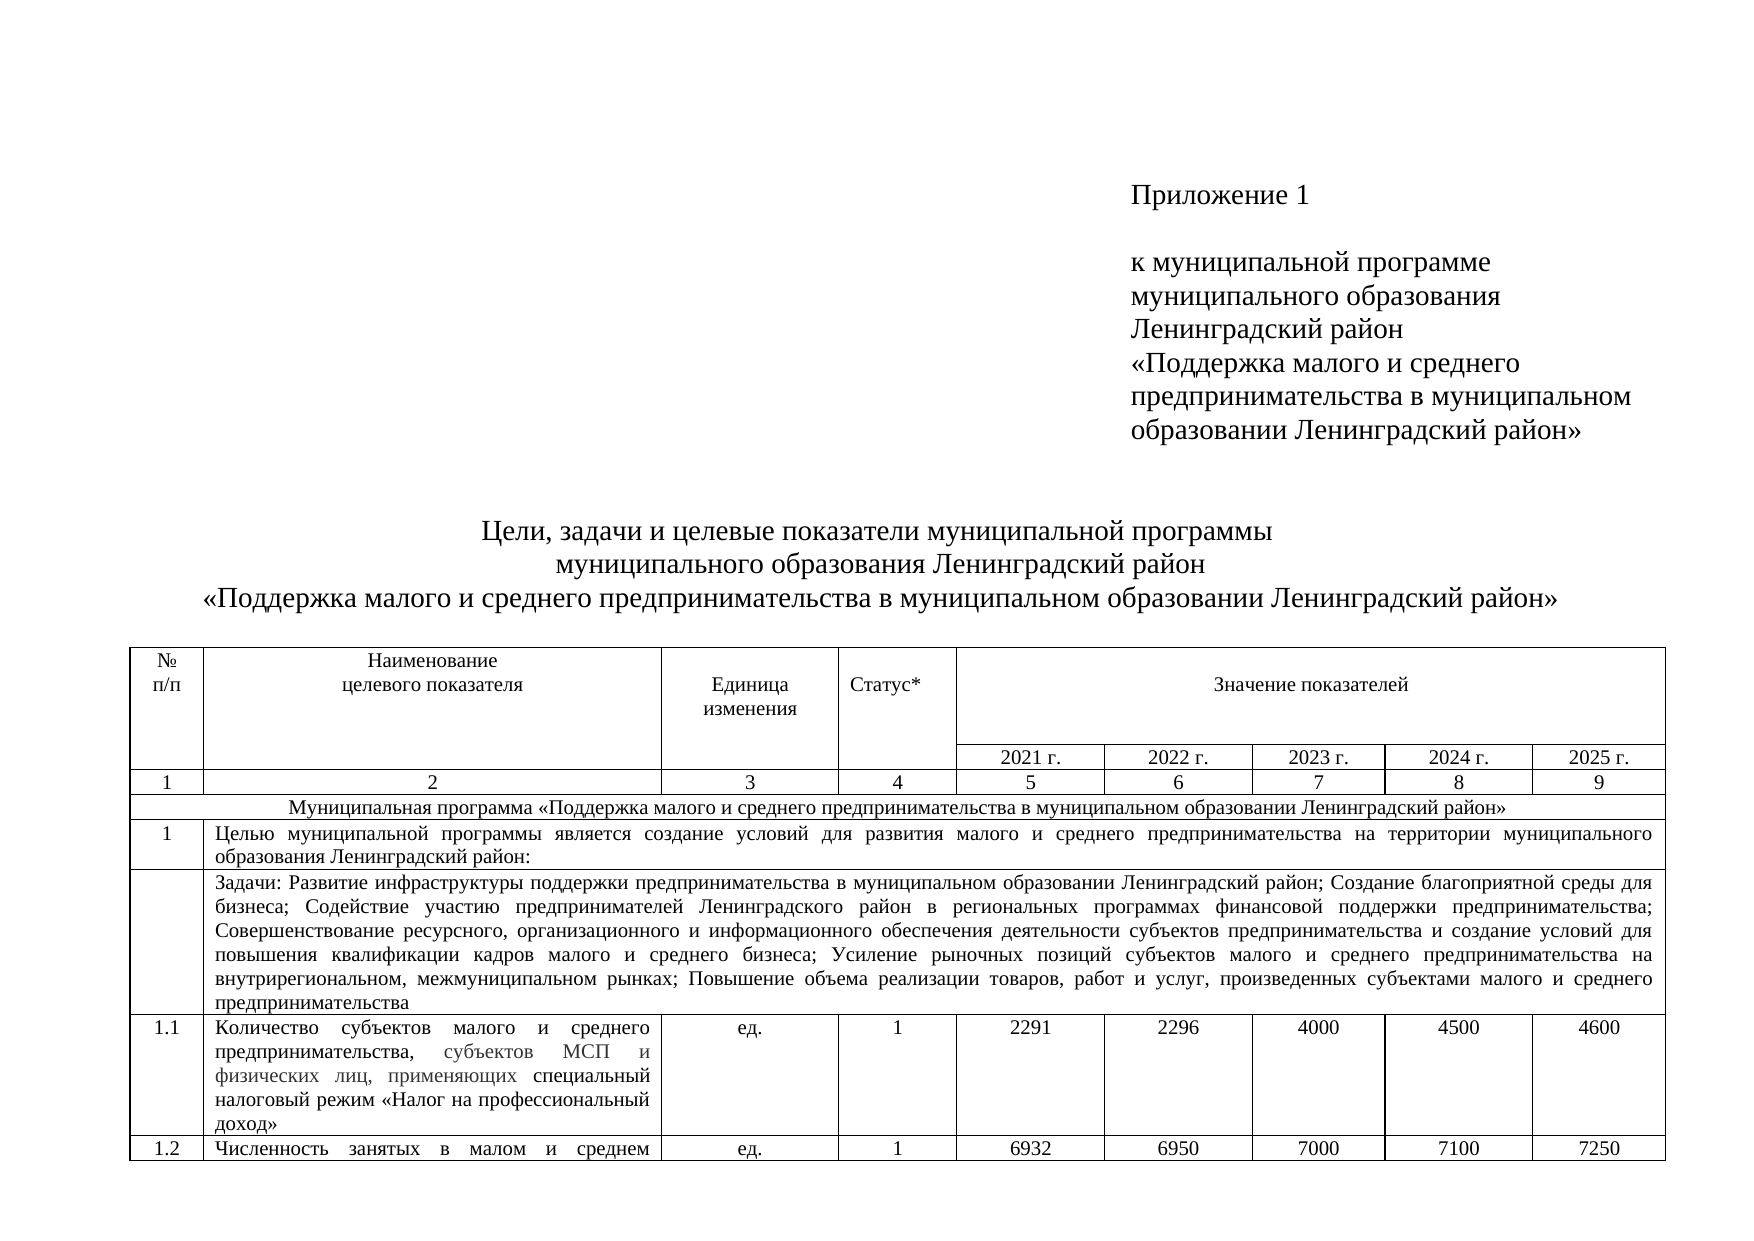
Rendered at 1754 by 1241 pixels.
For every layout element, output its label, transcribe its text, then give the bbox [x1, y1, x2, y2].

table_cell 4 [839, 770, 956, 794]
table_cell 8 [1386, 770, 1532, 794]
table_cell 2296 [1105, 1015, 1252, 1135]
table_cell Задачи: Развитие инфраструктуры поддержки предпринимательства в муниципальном образовании Ленинградский район; Создание благоприятной среды для бизнеса; Содействие участию предпринимателей Ленинградского район в региональных программах финансовой поддержки предпринимательства; Совершенствование ресурсного, организационного и информационного обеспечения деятельности субъектов предпринимательства и создание условий для повышения квалификации кадров малого и среднего бизнеса; Усиление рыночных позиций субъектов малого и среднего предпринимательства на внутрирегиональном, межмуниципальном рынках; Повышение объема реализации товаров, работ и услуг, произведенных субъектами малого и среднего предпринимательства [204, 870, 1665, 1014]
table_cell 4000 [1253, 1015, 1384, 1135]
table_cell ед. [662, 1015, 838, 1135]
table_cell 4600 [1533, 1015, 1665, 1135]
text Приложение 1 [118, 177, 1636, 211]
table_cell [131, 870, 203, 1014]
table_cell Муниципальная программа «Поддержка малого и среднего предпринимательства в муниципальном образовании Ленинградский район» [131, 795, 1665, 819]
table_cell 2 [204, 770, 661, 794]
table_header № п/п [131, 648, 203, 769]
table_cell 2023 г. [1253, 745, 1384, 769]
text «Поддержка малого и среднего предпринимательства в муниципальном образовании Ленинградский район» [118, 580, 1636, 613]
table_cell 9 [1533, 770, 1665, 794]
table_cell 7 [1253, 770, 1384, 794]
table_cell Количество субъектов малого и среднего предпринимательства, субъектов МСП и физических лиц, применяющих специальный налоговый режим «Налог на профессиональный доход» [204, 1015, 661, 1135]
table_cell 1 [839, 1015, 956, 1135]
table_cell 6 [1105, 770, 1252, 794]
text предпринимательства в муниципальном [118, 378, 1636, 412]
text к муниципальной программе [118, 244, 1636, 278]
table_cell 1 [131, 820, 203, 868]
table_header Единица изменения [662, 648, 838, 769]
table_cell 1 [839, 1136, 956, 1160]
table_header Статус* [839, 648, 956, 769]
text муниципального образования Ленинградский район [118, 546, 1636, 580]
table_cell 2022 г. [1105, 745, 1252, 769]
table_cell 1.1 [131, 1015, 203, 1135]
table_header Значение показателей [957, 648, 1665, 744]
table_cell 2291 [957, 1015, 1104, 1135]
table_cell 3 [662, 770, 838, 794]
table_cell 1 [131, 770, 203, 794]
table_cell 6950 [1105, 1136, 1252, 1160]
text муниципального образования [118, 278, 1636, 311]
table_cell 7000 [1253, 1136, 1384, 1160]
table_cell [204, 1136, 661, 1160]
text образовании Ленинградский район» [118, 412, 1636, 446]
table_cell 7100 [1386, 1136, 1532, 1160]
table_cell 5 [957, 770, 1104, 794]
text Ленинградский район [118, 311, 1636, 345]
table_cell Целью муниципальной программы является создание условий для развития малого и среднего предпринимательства на территории муниципального образования Ленинградский район: [204, 820, 1665, 868]
table_cell 7250 [1533, 1136, 1665, 1160]
table_cell 2024 г. [1386, 745, 1532, 769]
table_cell 6932 [957, 1136, 1104, 1160]
table_header Наименование целевого показателя [204, 648, 661, 769]
text «Поддержка малого и среднего [118, 345, 1636, 378]
table_cell 2021 г. [957, 745, 1104, 769]
table_cell ед. [662, 1136, 838, 1160]
text Цели, задачи и целевые показатели муниципальной программы [118, 513, 1636, 546]
table_cell 1.2 [131, 1136, 203, 1160]
table_cell 4500 [1386, 1015, 1532, 1135]
table_cell 2025 г. [1533, 745, 1665, 769]
